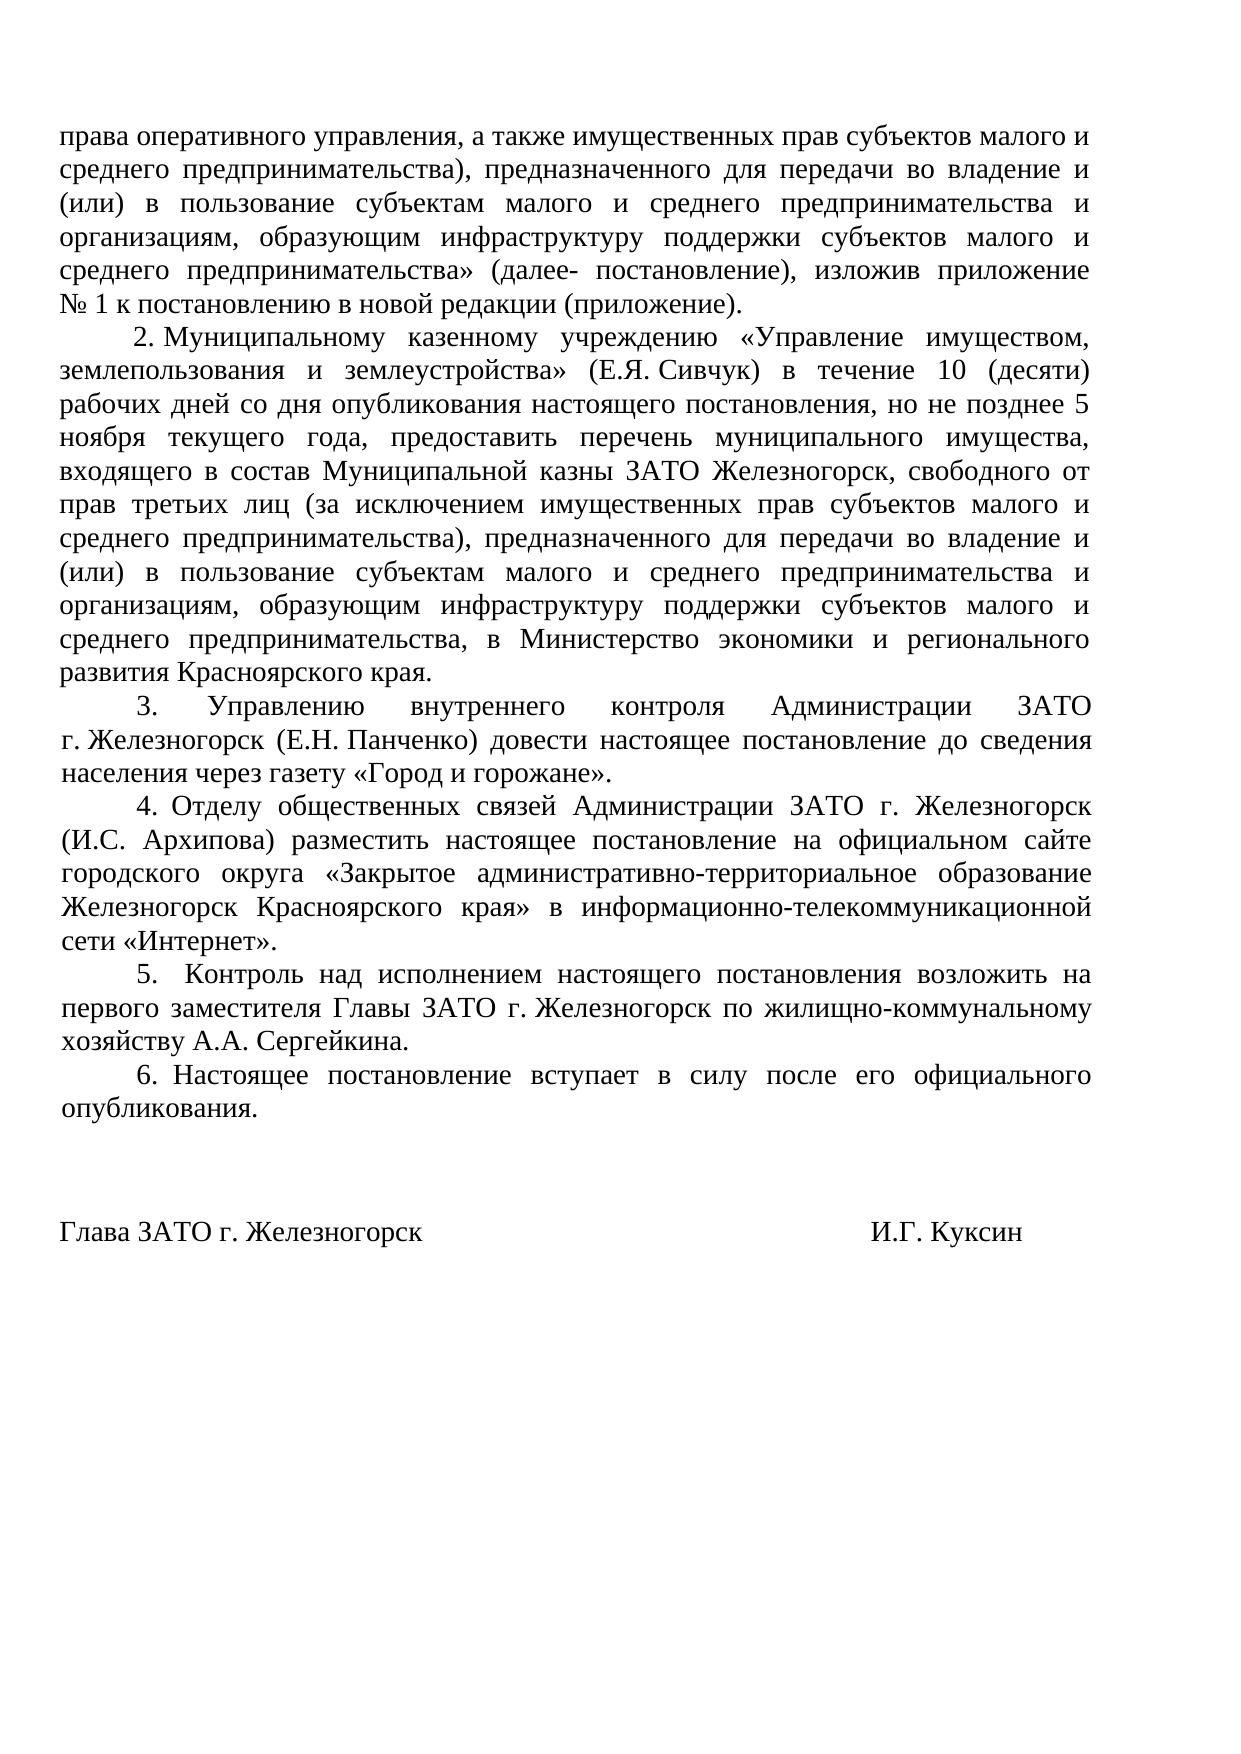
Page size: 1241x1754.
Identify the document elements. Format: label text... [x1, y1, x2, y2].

list Муниципальному казенному учреждению «Управление имуществом, землепользования и землеустройства» (Е.Я. Сивчук) в течение 10 (десяти) рабочих дней со дня опубликования настоящего постановления, но не позднее 5 ноября текущего года, предоставить перечень муниципального имущества, входящего в состав Муниципальной казны ЗАТО Железногорск, свободного от прав третьих лиц (за исключением имущественных прав субъектов малого и среднего предпринимательства), предназначенного для передачи во владение и (или) в пользование субъектам малого и среднего предпринимательства и организациям, образующим инфраструктуру поддержки субъектов малого и среднего предпринимательства, в Министерство экономики и регионального развития Красноярского края. [59, 319, 1090, 688]
list Управлению внутреннего контроля Администрации ЗАТО г. Железногорск (Е.Н. Панченко) довести настоящее постановление до сведения населения через газету «Город и горожане». [61, 688, 1092, 789]
list Контроль над исполнением настоящего постановления возложить на первого заместителя Главы ЗАТО г. Железногорск по жилищно-коммунальному хозяйству А.А. Сергейкина. [61, 957, 1092, 1057]
text Глава ЗАТО г. Железногорск И.Г. Куксин [59, 1219, 1092, 1247]
list Отделу общественных связей Администрации ЗАТО г. Железногорск (И.С. Архипова) разместить настоящее постановление на официальном сайте городского округа «Закрытое административно-территориальное образование Железногорск Красноярского края» в информационно-телекоммуникационной сети «Интернет». [61, 789, 1092, 957]
list Настоящее постановление вступает в силу после его официального опубликования. [61, 1057, 1092, 1124]
